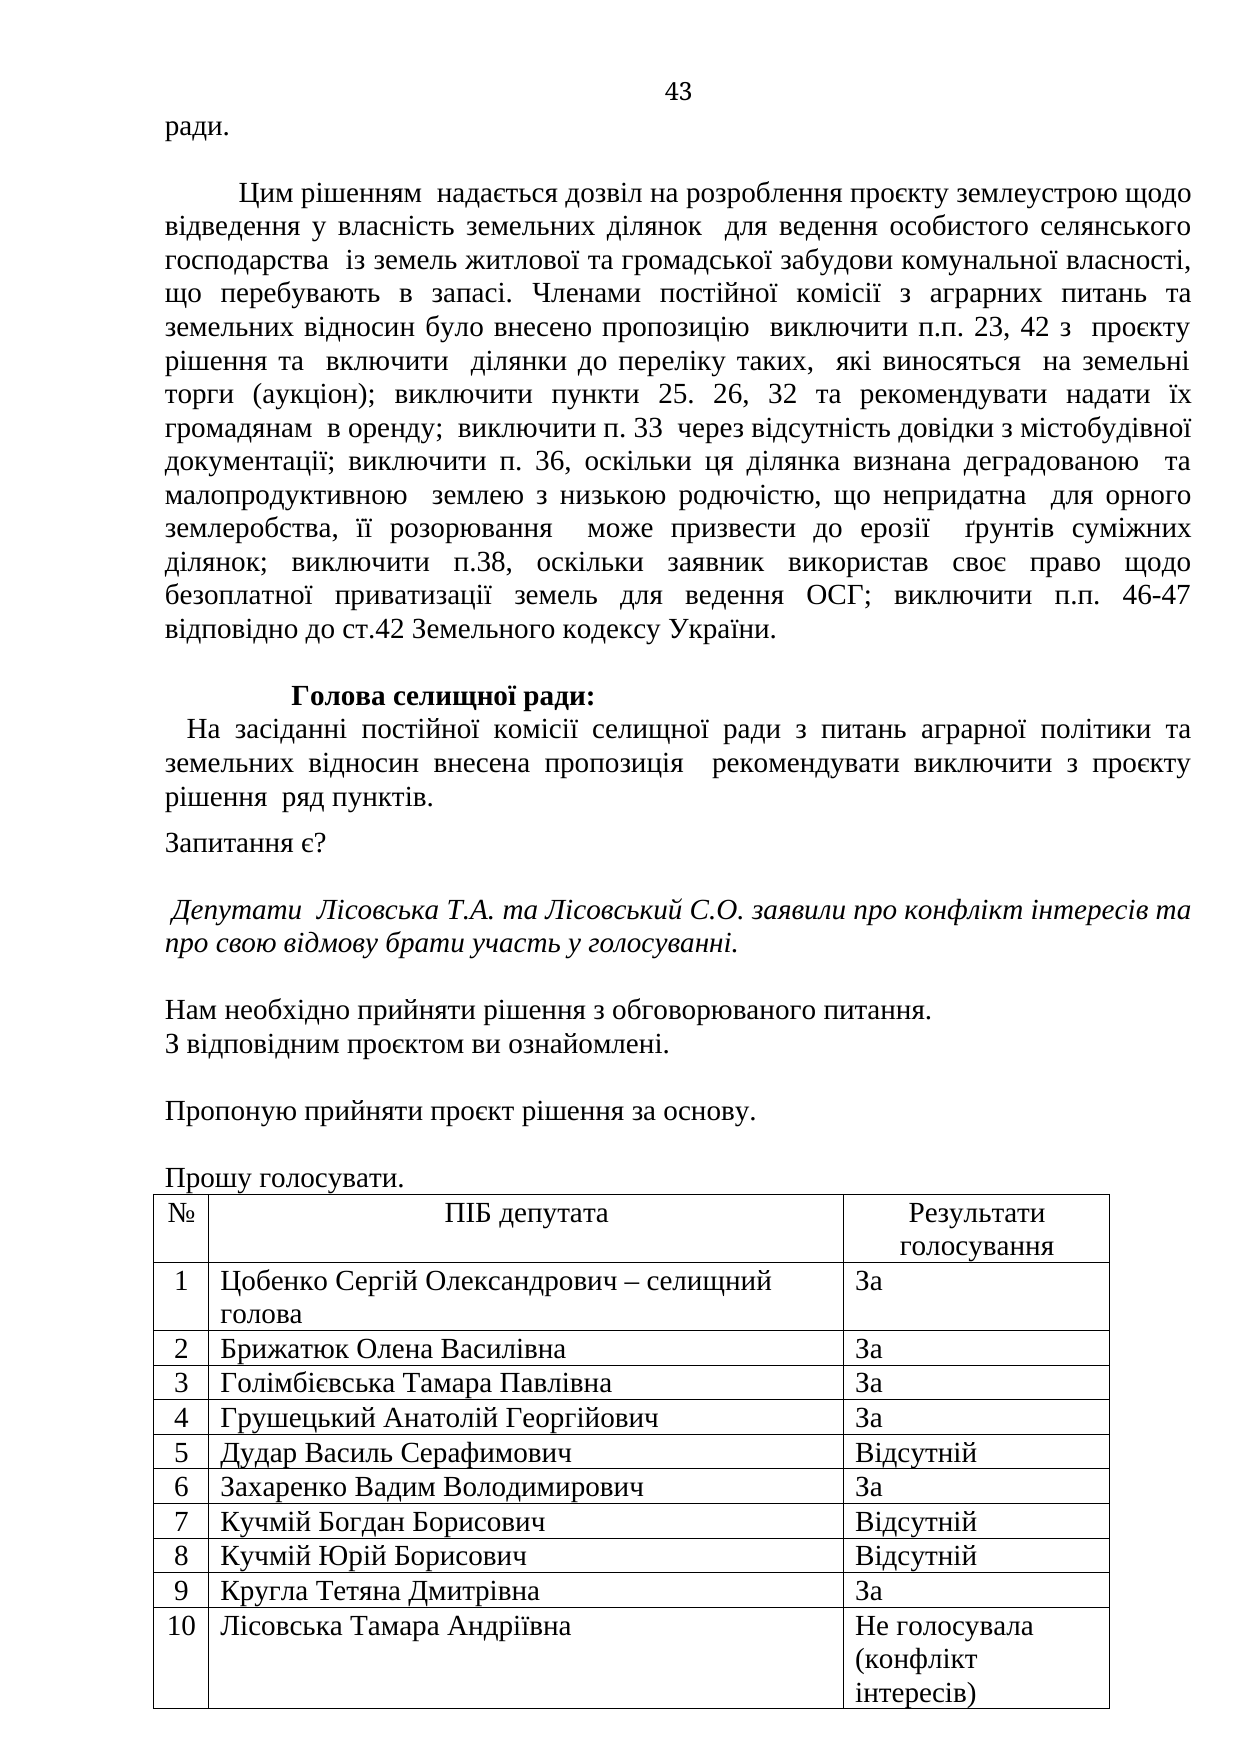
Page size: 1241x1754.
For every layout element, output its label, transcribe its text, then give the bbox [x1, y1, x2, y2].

text Цим рішенням надається дозвіл на розроблення проєкту землеустрою щодо відведення у власність земельних ділянок для ведення особистого селянського господарства із земель житлової та громадської забудови комунальної власності, що перебувають в запасі. Членами постійної комісії з аграрних питань та земельних відносин було внесено пропозицію виключити п.п. 23, 42 з проєкту рішення та включити ділянки до переліку таких, які виносяться на земельні торги (аукціон); виключити пункти 25. 26, 32 та рекомендувати надати їх громадянам в оренду; виключити п. 33 через відсутність довідки з містобудівної документації; виключити п. 36, оскільки ця ділянка визнана деградованою та малопродуктивною землею з низькою родючістю, що непридатна для орного землеробства, її розорювання може призвести до ерозії ґрунтів суміжних ділянок; виключити п.38, оскільки заявник використав своє право щодо безоплатної приватизації земель для ведення ОСГ; виключити п.п. 46-47 відповідно до ст.42 Земельного кодексу України. [164, 175, 1192, 644]
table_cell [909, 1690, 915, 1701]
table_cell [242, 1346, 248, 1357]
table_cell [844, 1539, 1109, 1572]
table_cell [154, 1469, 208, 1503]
text Пропоную прийняти проєкт рішення за основу. [164, 1093, 1192, 1127]
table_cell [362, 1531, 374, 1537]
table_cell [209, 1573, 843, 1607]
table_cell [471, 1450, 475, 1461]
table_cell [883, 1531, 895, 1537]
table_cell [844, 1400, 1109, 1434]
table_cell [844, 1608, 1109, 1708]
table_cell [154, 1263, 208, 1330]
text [164, 108, 1173, 141]
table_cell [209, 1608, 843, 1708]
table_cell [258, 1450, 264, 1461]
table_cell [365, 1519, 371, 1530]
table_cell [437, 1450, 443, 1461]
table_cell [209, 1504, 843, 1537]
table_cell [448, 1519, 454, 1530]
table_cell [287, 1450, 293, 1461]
text Депутати Лісовська Т.А. та Лісовський С.О. заявили про конфлікт інтересів та про свою відмову брати участь у голосуванні. [164, 892, 1192, 959]
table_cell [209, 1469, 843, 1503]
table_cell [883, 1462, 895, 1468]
text Нам необхідно прийняти рішення з обговорюваного питання. [164, 992, 1192, 1026]
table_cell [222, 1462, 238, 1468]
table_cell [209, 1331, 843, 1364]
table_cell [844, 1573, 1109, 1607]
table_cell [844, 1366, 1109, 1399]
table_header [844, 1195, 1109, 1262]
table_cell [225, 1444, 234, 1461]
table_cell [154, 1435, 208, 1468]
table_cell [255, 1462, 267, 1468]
text Прошу голосувати. [164, 1160, 1192, 1194]
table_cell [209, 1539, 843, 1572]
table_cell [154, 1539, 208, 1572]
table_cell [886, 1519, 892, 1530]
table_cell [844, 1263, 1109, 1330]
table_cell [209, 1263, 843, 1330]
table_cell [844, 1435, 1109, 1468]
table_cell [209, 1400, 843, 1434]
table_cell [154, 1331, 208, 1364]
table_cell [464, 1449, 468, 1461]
text З відповідним проєктом ви ознайомлені. [164, 1026, 1192, 1059]
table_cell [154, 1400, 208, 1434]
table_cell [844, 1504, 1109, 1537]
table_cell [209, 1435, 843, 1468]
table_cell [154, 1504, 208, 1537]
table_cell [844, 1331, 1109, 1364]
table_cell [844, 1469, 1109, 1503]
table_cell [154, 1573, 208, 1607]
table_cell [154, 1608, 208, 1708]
text Запитання є? [164, 825, 1192, 858]
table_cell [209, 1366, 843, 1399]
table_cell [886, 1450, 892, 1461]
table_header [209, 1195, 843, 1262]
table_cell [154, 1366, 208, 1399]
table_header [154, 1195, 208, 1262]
text Голова селищної ради: [164, 678, 1182, 712]
text На засіданні постійної комісії селищної ради з питань аграрної політики та земельних відносин внесена пропозиція рекомендувати виключити з проєкту рішення ряд пунктів. [164, 712, 1192, 812]
